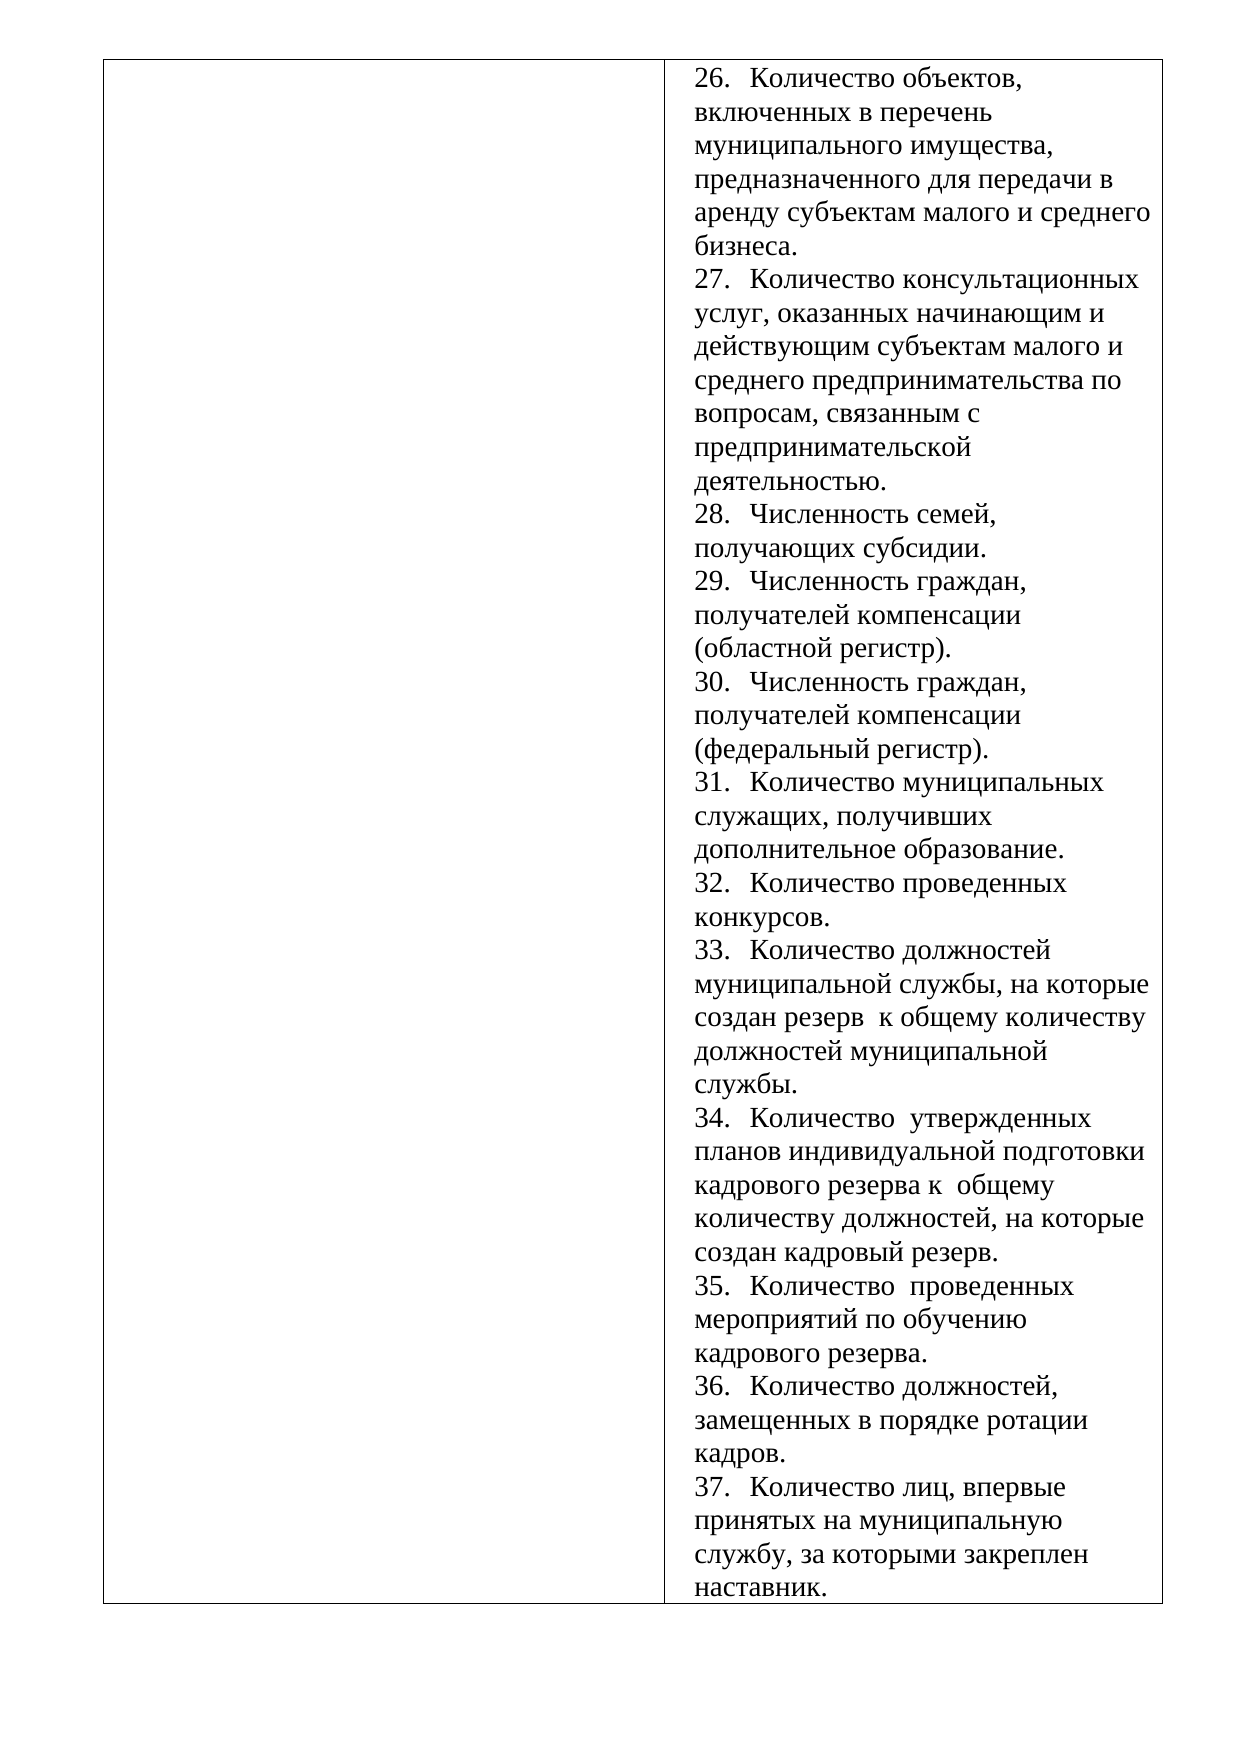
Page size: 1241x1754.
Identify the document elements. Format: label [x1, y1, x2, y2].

table_cell [104, 60, 664, 1603]
table_cell [665, 60, 1162, 1603]
